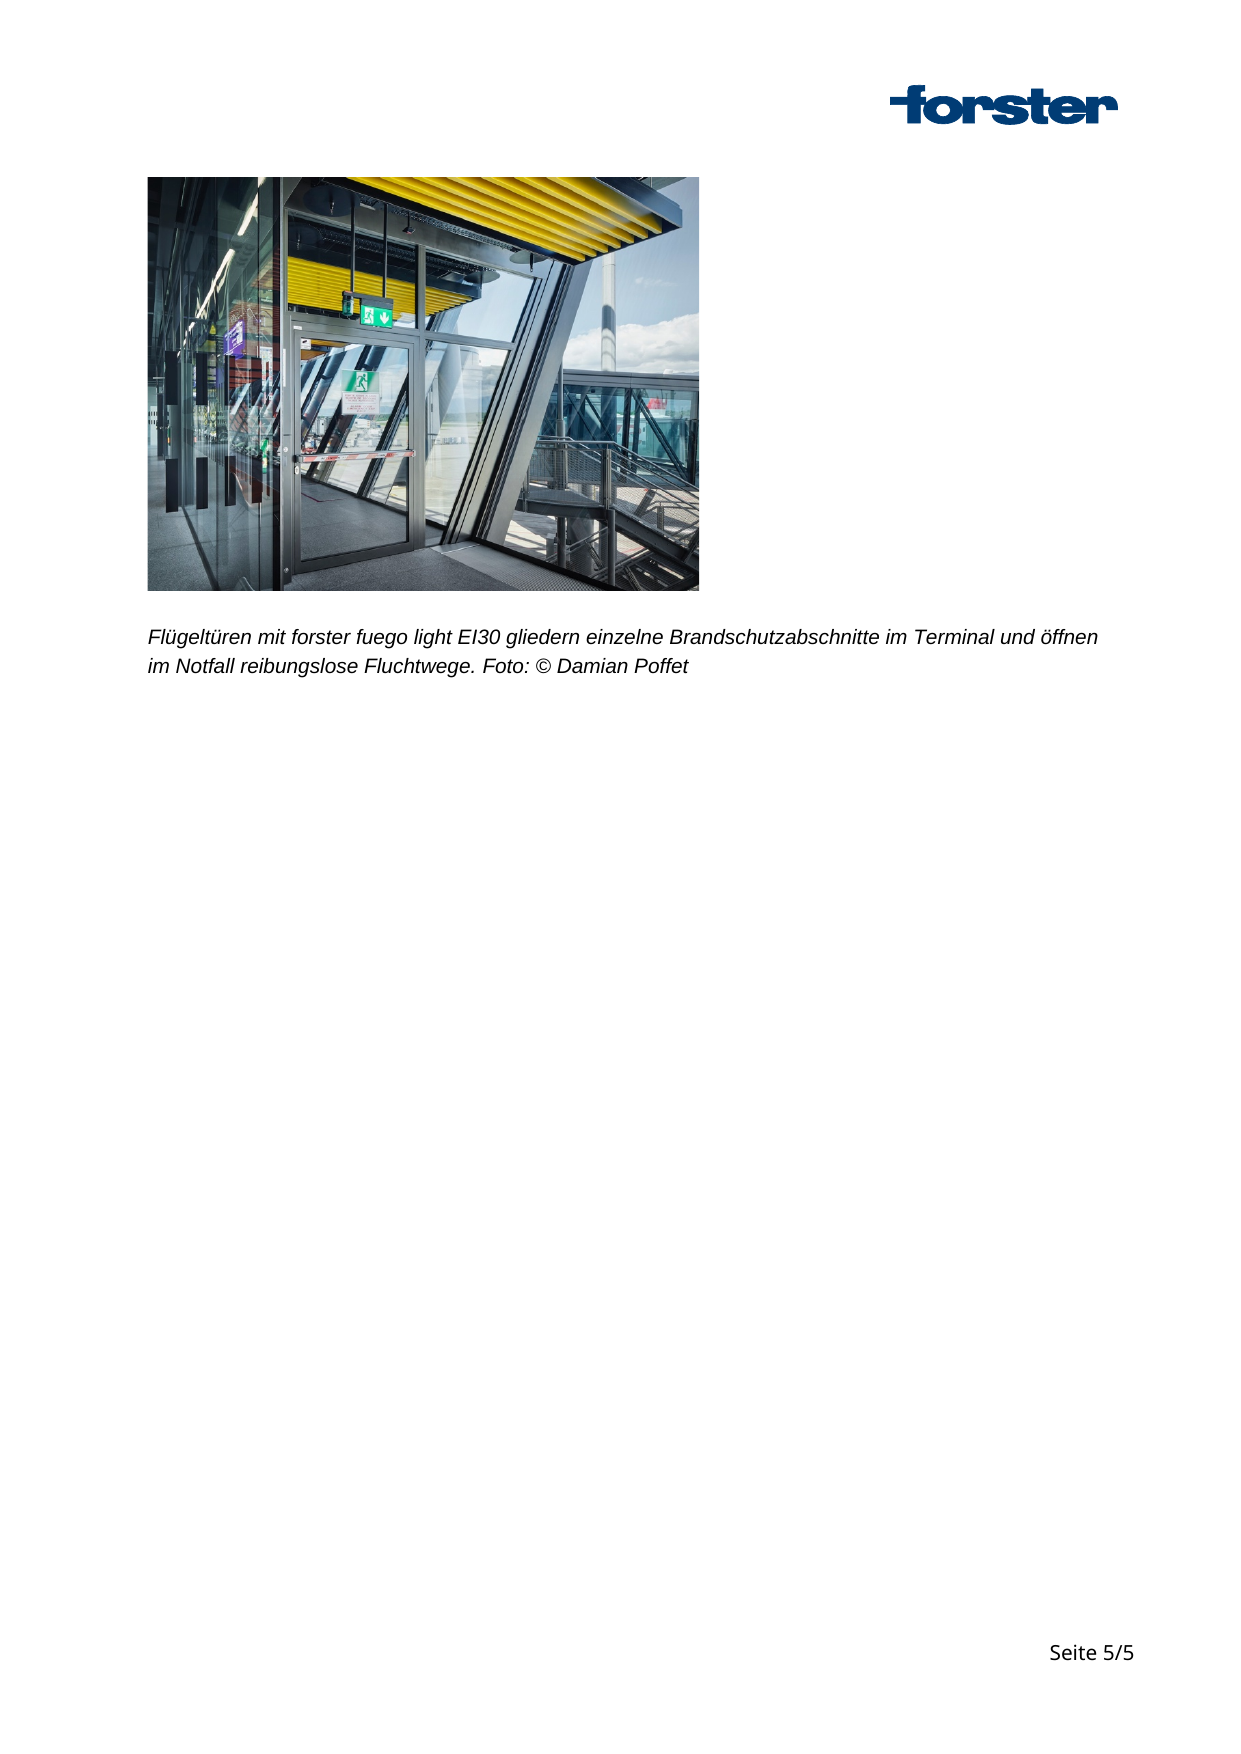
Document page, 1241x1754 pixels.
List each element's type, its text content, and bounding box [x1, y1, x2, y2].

text Flügeltüren mit forster fuego light EI30 gliedern einzelne Brandschutzabschnitte im Terminal und öffnen im Notfall reibungslose Fluchtwege. Foto: © Damian Poffet [148, 620, 1122, 678]
picture [147, 177, 700, 591]
